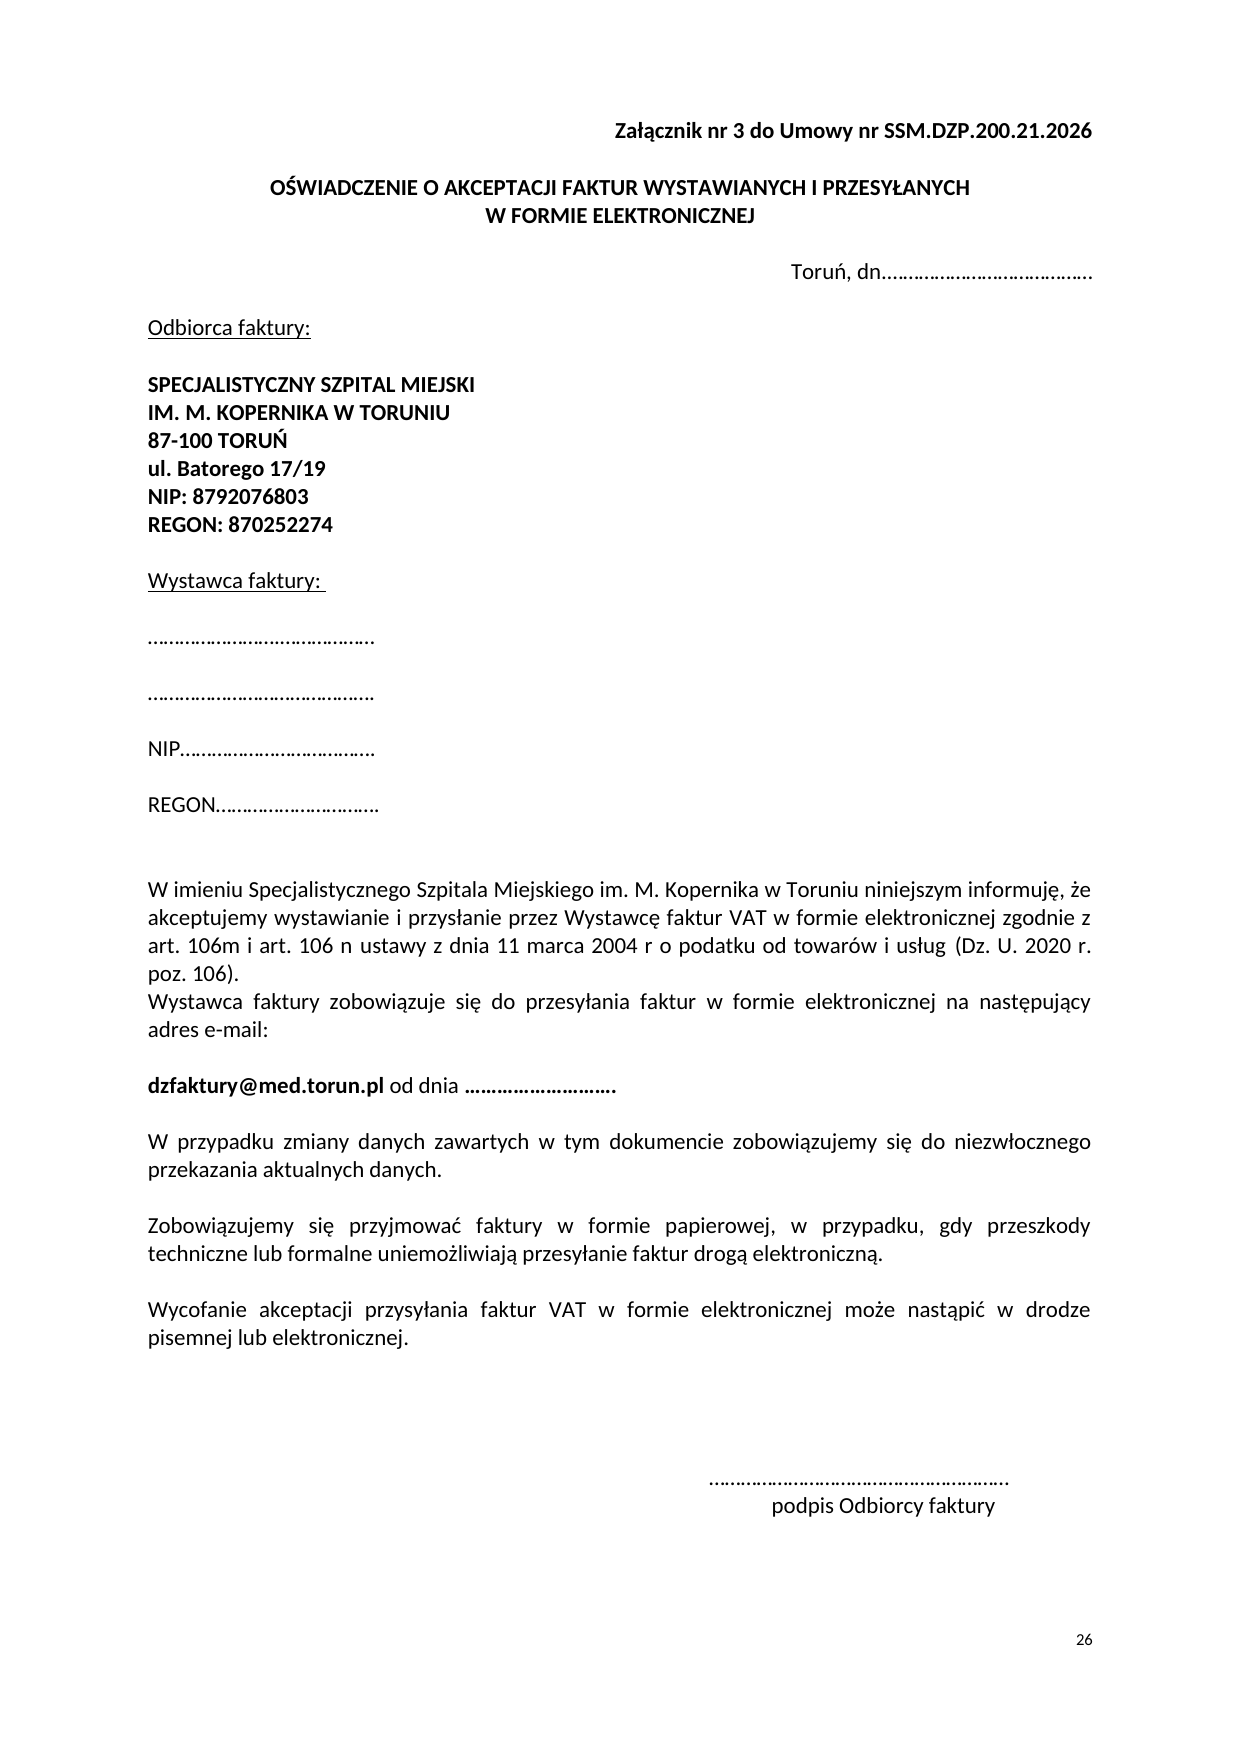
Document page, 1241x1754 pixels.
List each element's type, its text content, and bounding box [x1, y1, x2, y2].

text Odbiorca faktury: [148, 313, 1092, 342]
text dzfaktury@med.torun.pl od dnia ………………………. [148, 1071, 1092, 1099]
text Załącznik nr 3 do Umowy nr SSM.DZP.200.21.2026 [148, 117, 1092, 173]
text OŚWIADCZENIE O AKCEPTACJI FAKTUR WYSTAWIANYCH I PRZESYŁANYCH [148, 173, 1092, 201]
text ……………………………………. [148, 678, 1092, 707]
text REGON…………………………. [148, 791, 1092, 819]
text Wystawca faktury: [148, 566, 1092, 594]
text 87-100 TORUŃ [148, 426, 1092, 454]
text SPECJALISTYCZNY SZPITAL MIEJSKI [148, 370, 1092, 398]
text ………………………………………………… [709, 1463, 1092, 1491]
text W FORMIE ELEKTRONICZNEJ [148, 201, 1092, 229]
text REGON: 870252274 [148, 510, 1092, 538]
text ul. Batorego 17/19 [148, 454, 1092, 482]
text Toruń, dn.………………………………… [148, 257, 1092, 286]
text podpis Odbiorcy faktury [148, 1491, 1092, 1519]
text W imieniu Specjalistycznego Szpitala Miejskiego im. M. Kopernika w Toruniu niniejszym informuję, że akceptujemy wystawianie i przysłanie przez Wystawcę faktur VAT w formie elektronicznej zgodnie z art. 106m i art. 106 n ustawy z dnia 11 marca 2004 r o podatku od towarów i usług (Dz. U. 2020 r. poz. 106). [148, 875, 1092, 987]
text Wystawca faktury zobowiązuje się do przesyłania faktur w formie elektronicznej na następujący adres e-mail: [148, 987, 1092, 1043]
text IM. M. KOPERNIKA W TORUNIU [148, 398, 1092, 426]
text NIP………………………………. [148, 734, 1092, 763]
text Zobowiązujemy się przyjmować faktury w formie papierowej, w przypadku, gdy przeszkody techniczne lub formalne uniemożliwiają przesyłanie faktur drogą elektroniczną. [148, 1211, 1092, 1267]
text …………………….……………… [148, 622, 1092, 651]
text NIP: 8792076803 [148, 482, 1092, 510]
text W przypadku zmiany danych zawartych w tym dokumencie zobowiązujemy się do niezwłocznego przekazania aktualnych danych. [148, 1127, 1092, 1183]
text Wycofanie akceptacji przysyłania faktur VAT w formie elektronicznej może nastąpić w drodze pisemnej lub elektronicznej. [148, 1295, 1092, 1351]
